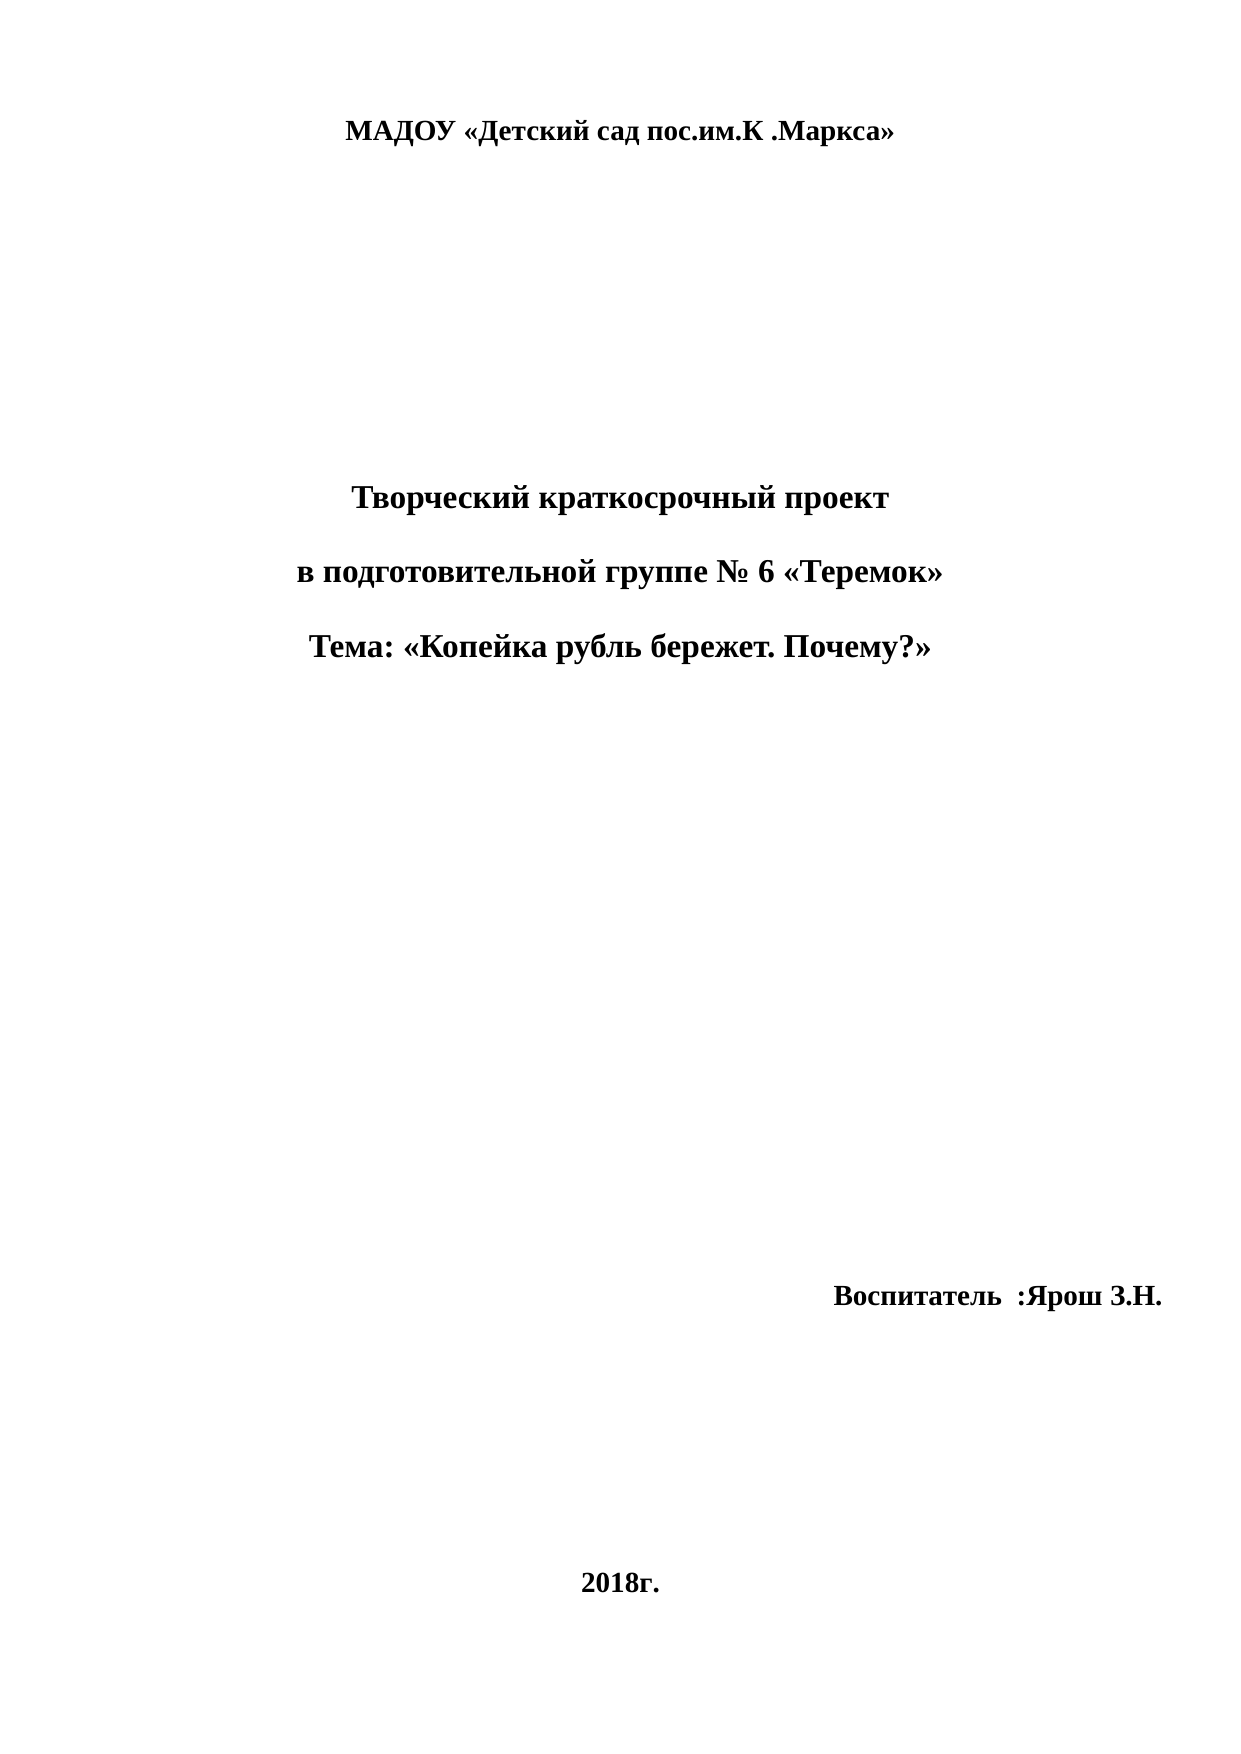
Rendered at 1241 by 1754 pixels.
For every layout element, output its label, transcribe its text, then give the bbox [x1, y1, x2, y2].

text Воспитатель :Ярош З.Н. [75, 1275, 1165, 1311]
text Тема: «Копейка рубль бережет. Почему?» [75, 626, 1165, 664]
text МАДОУ «Детский сад пос.им.К .Маркса» [75, 111, 1165, 147]
text в подготовительной группе № 6 «Теремок» [75, 552, 1165, 590]
text 2018г. [75, 1563, 1165, 1599]
text Творческий краткосрочный проект [75, 477, 1165, 516]
